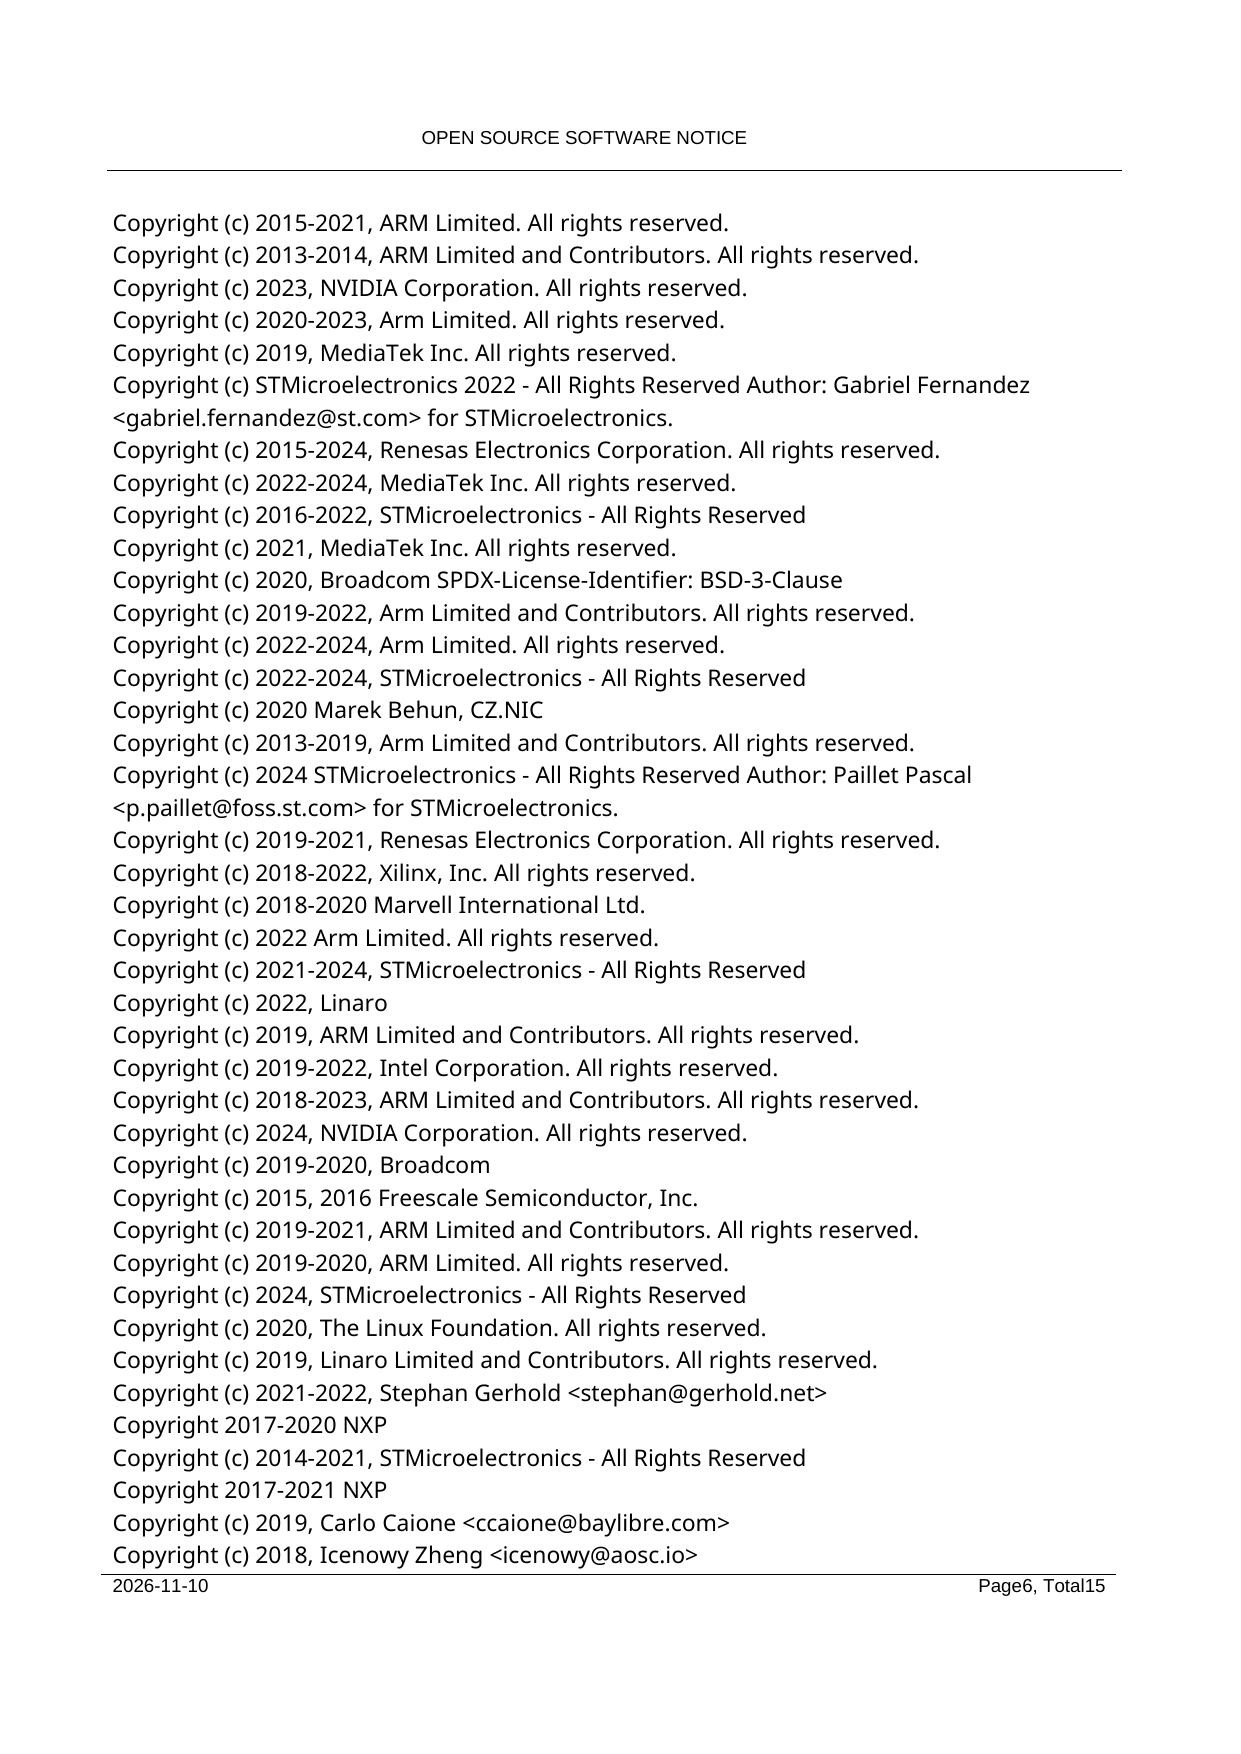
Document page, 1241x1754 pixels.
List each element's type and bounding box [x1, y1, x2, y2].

text [112, 206, 1128, 1571]
